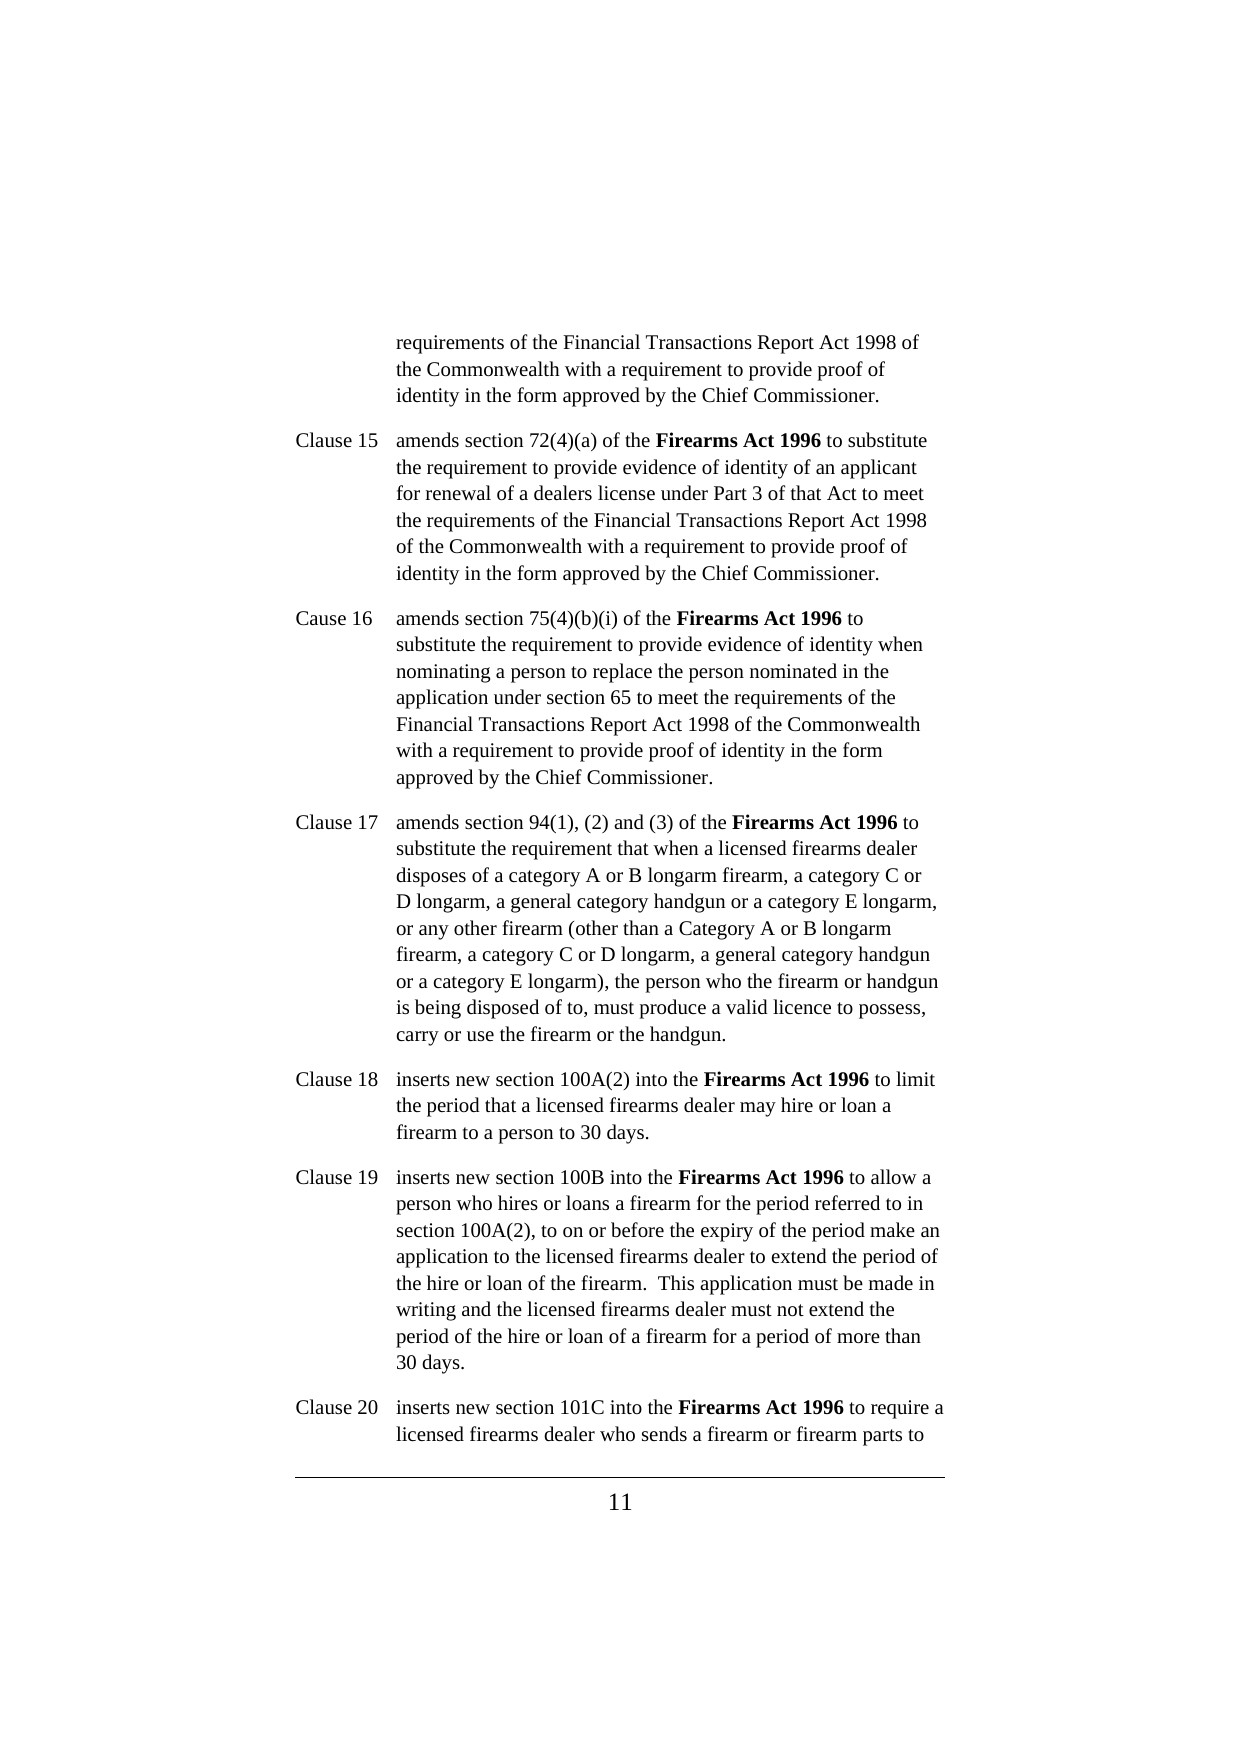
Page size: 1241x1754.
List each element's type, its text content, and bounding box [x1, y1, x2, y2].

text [295, 330, 945, 407]
text Clause 18 inserts new section 100A(2) into the Firearms Act 1996 to limit the period that a licensed firearms dealer may hire or loan a firearm to a person to 30 days. [295, 1067, 945, 1144]
text Clause 15 amends section 72(4)(a) of the Firearms Act 1996 to substitute the requirement to provide evidence of identity of an applicant for renewal of a dealers license under Part 3 of that Act to meet the requirements of the Financial Transactions Report Act 1998 of the Commonwealth with a requirement to provide proof of identity in the form approved by the Chief Commissioner. [295, 428, 945, 585]
text Cause 16 amends section 75(4)(b)(i) of the Firearms Act 1996 to substitute the requirement to provide evidence of identity when nominating a person to replace the person nominated in the application under section 65 to meet the requirements of the Financial Transactions Report Act 1998 of the Commonwealth with a requirement to provide proof of identity in the form approved by the Chief Commissioner. [295, 606, 945, 789]
text Clause 19 inserts new section 100B into the Firearms Act 1996 to allow a person who hires or loans a firearm for the period referred to in section 100A(2), to on or before the expiry of the period make an application to the licensed firearms dealer to extend the period of the hire or loan of the firearm. This application must be made in writing and the licensed firearms dealer must not extend the period of the hire or loan of a firearm for a period of more than 30 days. [295, 1165, 945, 1374]
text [295, 1395, 945, 1446]
text Clause 17 amends section 94(1), (2) and (3) of the Firearms Act 1996 to substitute the requirement that when a licensed firearms dealer disposes of a category A or B longarm firearm, a category C or D longarm, a general category handgun or a category E longarm, or any other firearm (other than a Category A or B longarm firearm, a category C or D longarm, a general category handgun or a category E longarm), the person who the firearm or handgun is being disposed of to, must produce a valid licence to possess, carry or use the firearm or the handgun. [295, 810, 945, 1046]
